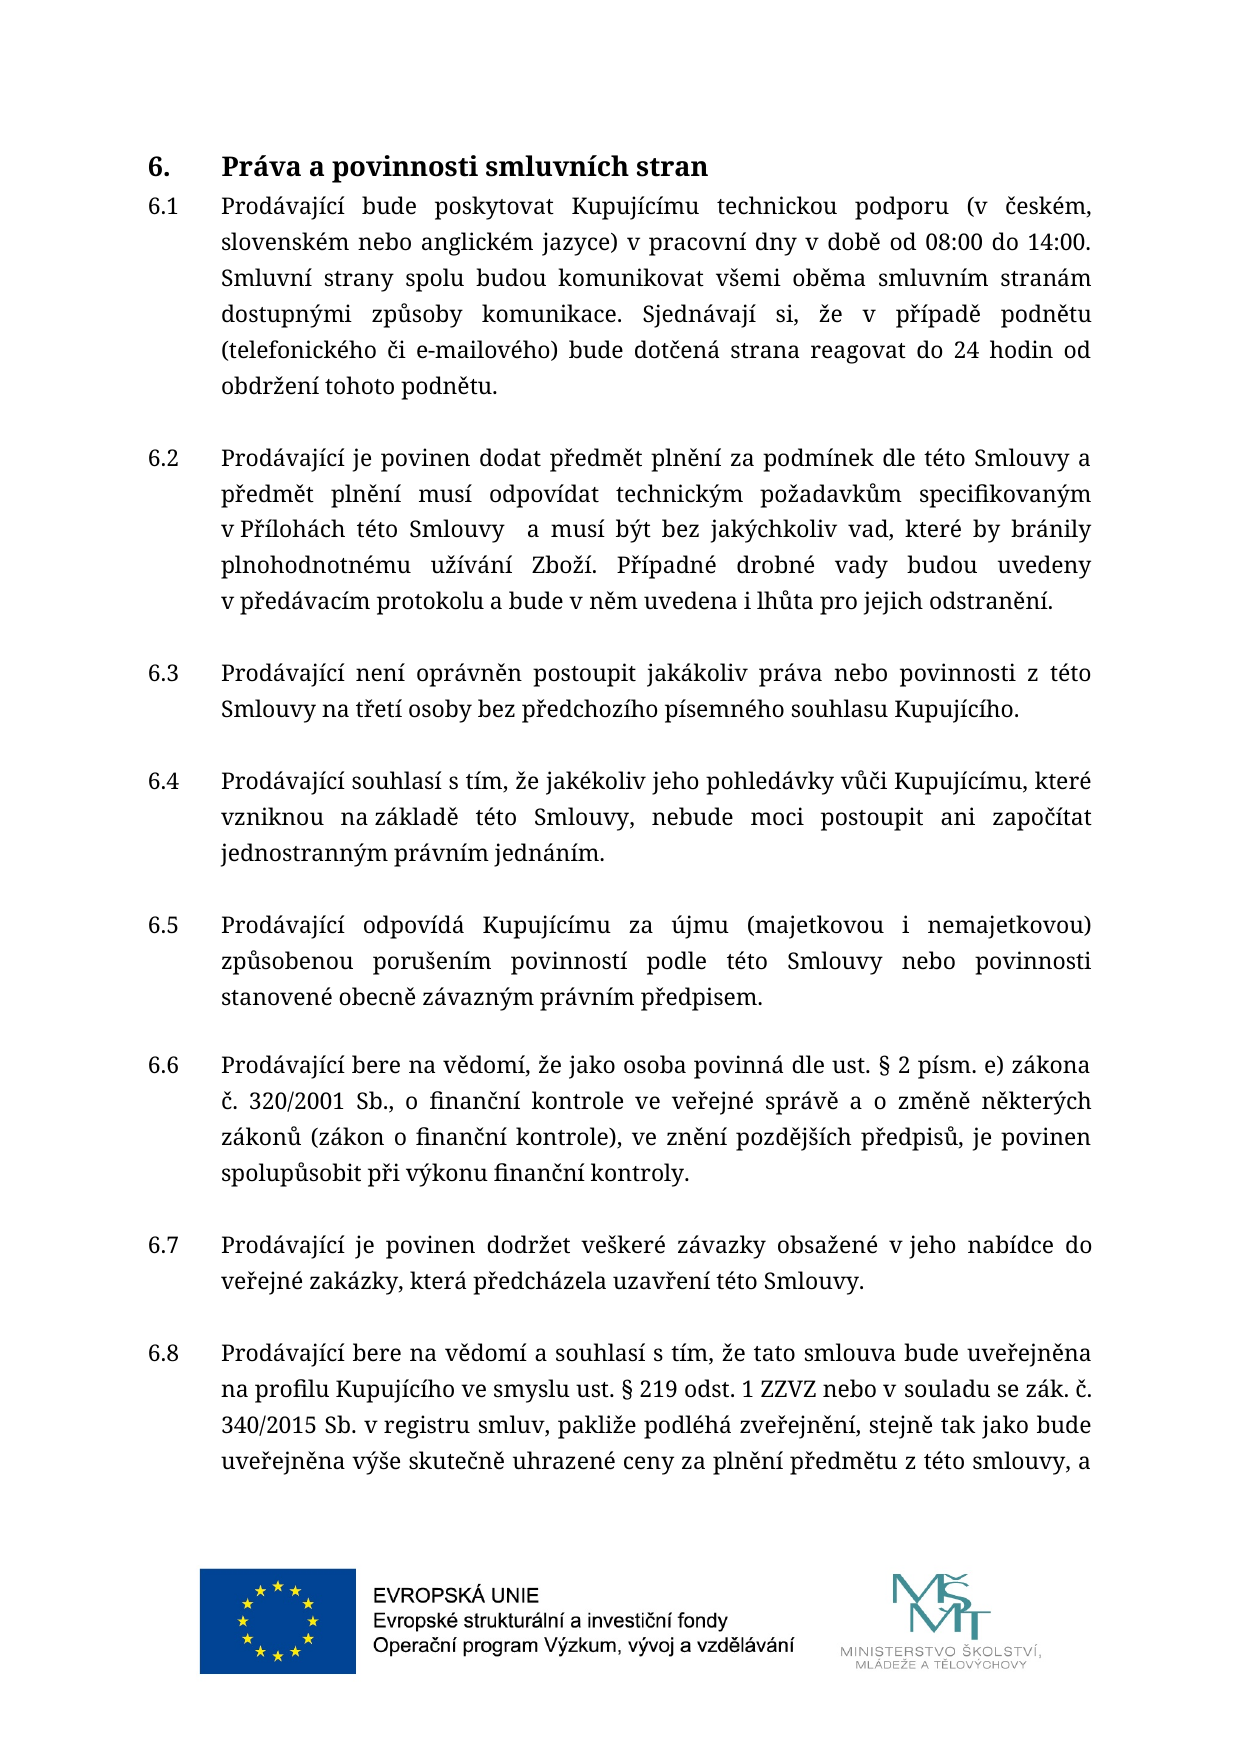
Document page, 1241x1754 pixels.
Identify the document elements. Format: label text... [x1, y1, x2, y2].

picture [147, 1516, 1093, 1726]
text 6.3 Prodávající není oprávněn postoupit jakákoliv práva nebo povinnosti z této Smlouvy na třetí osoby bez předchozího písemného souhlasu Kupujícího. [148, 657, 1093, 724]
text 6.5 Prodávající odpovídá Kupujícímu za újmu (majetkovou i nemajetkovou) způsobenou porušením povinností podle této Smlouvy nebo povinnosti stanovené obecně závazným právním předpisem. [148, 909, 1093, 1012]
text 6. Práva a povinnosti smluvních stran [148, 148, 1093, 184]
text 6.7 Prodávající je povinen dodržet veškeré závazky obsažené v jeho nabídce do veřejné zakázky, která předcházela uzavření této Smlouvy. [148, 1229, 1093, 1296]
text 6.2 Prodávající je povinen dodat předmět plnění za podmínek dle této Smlouvy a předmět plnění musí odpovídat technickým požadavkům specifikovaným v Přílohách této Smlouvy a musí být bez jakýchkoliv vad, které by bránily plnohodnotnému užívání Zboží. Případné drobné vady budou uvedeny v předávacím protokolu a bude v něm uvedena i lhůta pro jejich odstranění. [148, 442, 1093, 617]
text 6.6 Prodávající bere na vědomí, že jako osoba povinná dle ust. § 2 písm. e) zákona č. 320/2001 Sb., o finanční kontrole ve veřejné správě a o změně některých zákonů (zákon o finanční kontrole), ve znění pozdějších předpisů, je povinen spolupůsobit při výkonu finanční kontroly. [148, 1049, 1093, 1188]
text 6.1 Prodávající bude poskytovat Kupujícímu technickou podporu (v českém, slovenském nebo anglickém jazyce) v pracovní dny v době od 08:00 do 14:00. Smluvní strany spolu budou komunikovat všemi oběma smluvním stranám dostupnými způsoby komunikace. Sjednávají si, že v případě podnětu (telefonického či e-mailového) bude dotčená strana reagovat do 24 hodin od obdržení tohoto podnětu. [148, 190, 1093, 401]
text 6.4 Prodávající souhlasí s tím, že jakékoliv jeho pohledávky vůči Kupujícímu, které vzniknou na základě této Smlouvy, nebude moci postoupit ani započítat jednostranným právním jednáním. [148, 765, 1093, 868]
